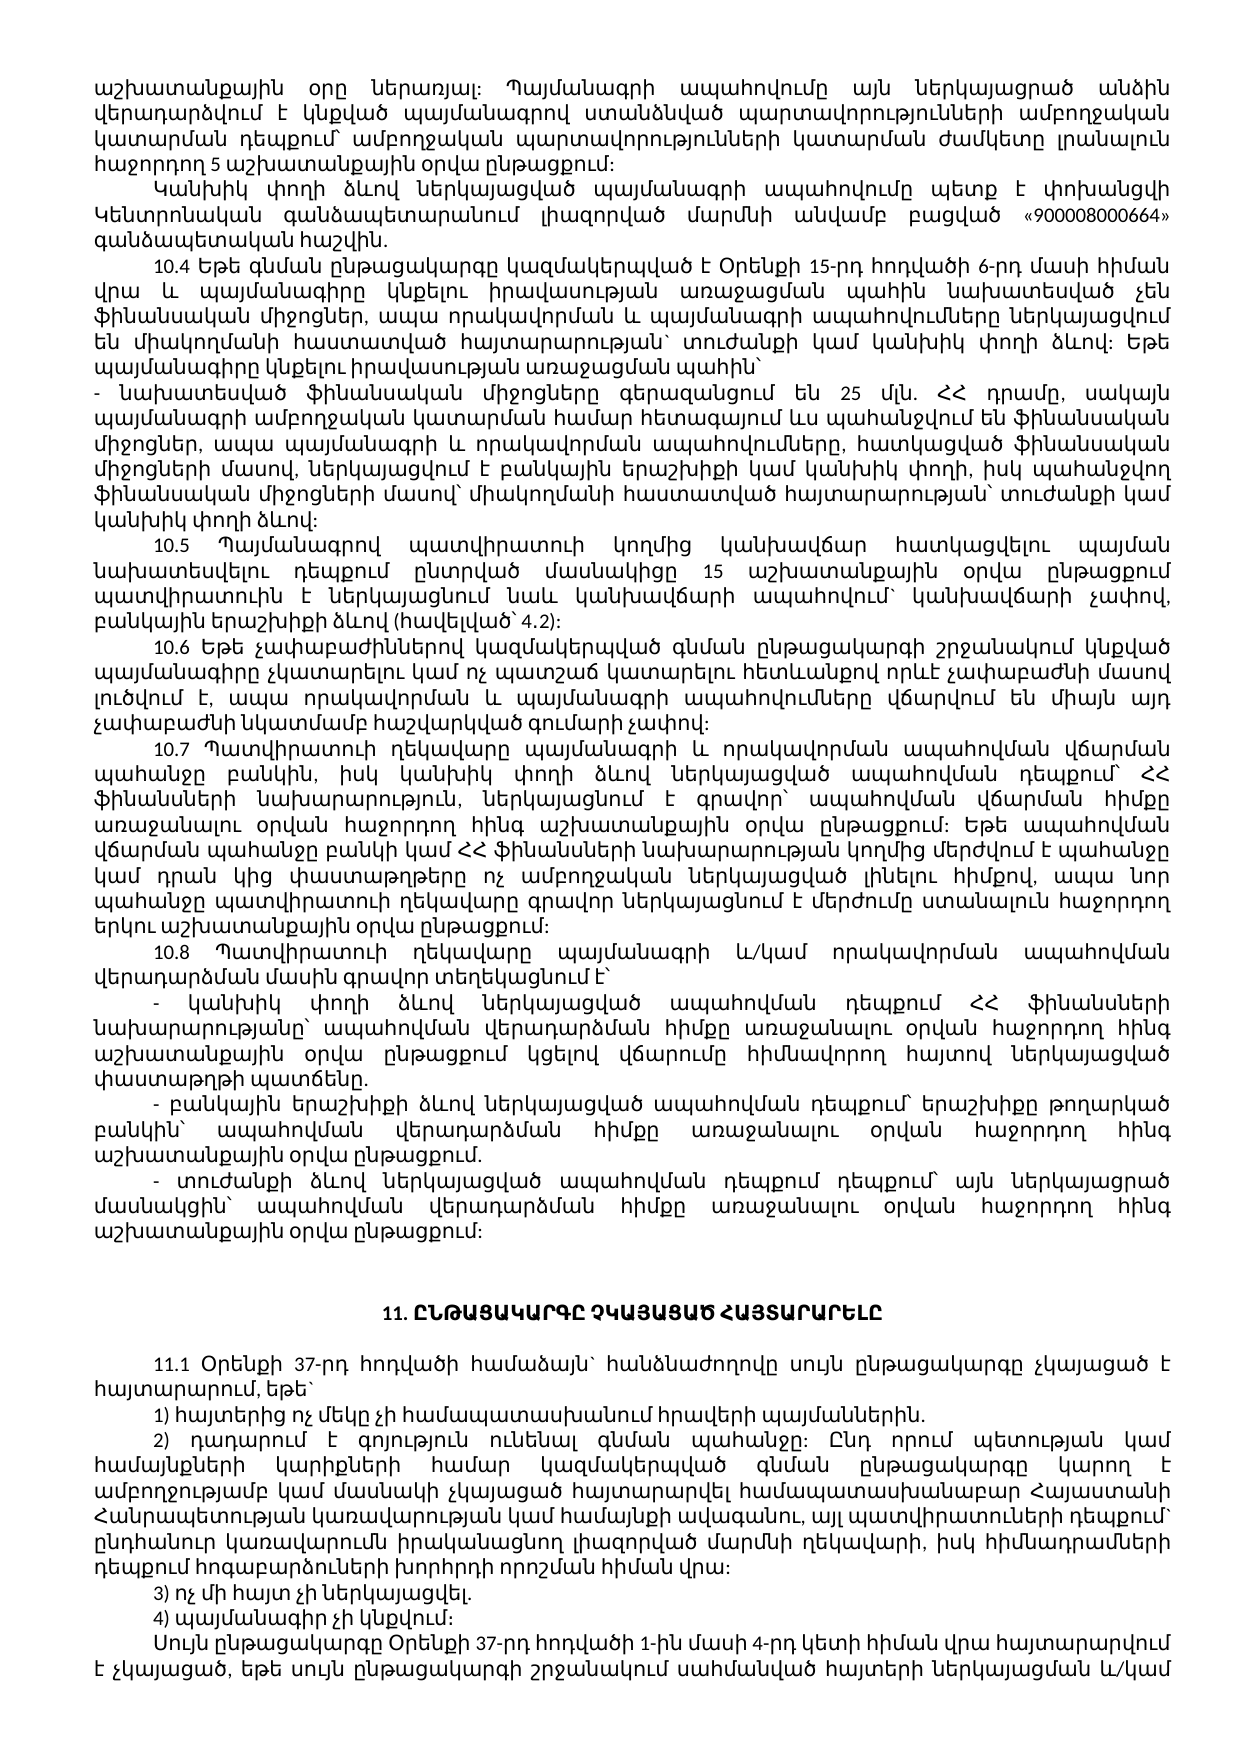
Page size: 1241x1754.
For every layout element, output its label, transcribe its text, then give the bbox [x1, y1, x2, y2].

text 1) հայտերից ոչ մեկը չի համապատասխանում հրավերի պայմաններին. [94, 1402, 1171, 1427]
text 10.6 Եթե չափաբաժիններով կազմակերպված գնման ընթացակարգի շրջանակում կնքված պայմանագիրը չկատարելու կամ ոչ պատշաճ կատարելու հետևանքով որևէ չափաբաժնի մասով լուծվում է, ապա որակավորման և պայմանագրի ապահովումները վճարվում են միայն այդ չափաբաժնի նկատմամբ հաշվարկված գումարի չափով: [94, 634, 1171, 736]
text 11. ԸՆԹԱՑԱԿԱՐԳԸ ՉԿԱՅԱՑԱԾ ՀԱՅՏԱՐԱՐԵԼԸ [94, 1300, 1171, 1326]
text Պայմանագրի ապահովումը պետք է վավեր լինի առնվազն մինչև կնքվելիք պայմանագրով սահմանվող պարտավորությունների ամբողջական կատարման վերջին օրվան հաջորդող 20-րդ աշխատանքային օրը ներառյալ: Պայմանագրի ապահովումը այն ներկայացրած անձին վերադարձվում է կնքված պայմանագրով ստանձնված պարտավորությունների ամբողջական կատարման դեպքում՝ ամբողջական պարտավորությունների կատարման ժամկետը լրանալուն հաջորդող 5 աշխատանքային օրվա ընթացքում: [94, 75, 1171, 177]
text - կանխիկ փողի ձևով ներկայացված ապահովման դեպքում ՀՀ ֆինանսների նախարարությանը՝ ապահովման վերադարձման հիմքը առաջանալու օրվան հաջորդող հինգ աշխատանքային օրվա ընթացքում կցելով վճարումը հիմնավորող հայտով ներկայացված փաստաթղթի պատճենը. [94, 990, 1171, 1092]
text - բանկային երաշխիքի ձևով ներկայացված ապահովման դեպքում՝ երաշխիքը թողարկած բանկին՝ ապահովման վերադարձման հիմքը առաջանալու օրվան հաջորդող հինգ աշխատանքային օրվա ընթացքում. [94, 1092, 1171, 1168]
text - տուժանքի ձևով ներկայացված ապահովման դեպքում դեպքում՝ այն ներկայացրած մասնակցին՝ ապահովման վերադարձման հիմքը առաջանալու օրվան հաջորդող հինգ աշխատանքային օրվա ընթացքում: [94, 1168, 1171, 1244]
text 10.4 Եթե գնման ընթացակարգը կազմակերպված է Օրենքի 15-րդ հոդվածի 6-րդ մասի հիման վրա և պայմանագիրը կնքելու իրավասության առաջացման պահին նախատեսված չեն ֆինանսական միջոցներ, ապա որակավորման և պայմանագրի ապահովումները ներկայացվում են միակողմանի հաստատված հայտարարության` տուժանքի կամ կանխիկ փողի ձևով: Եթե պայմանագիրը կնքելու իրավասության առաջացման պահին՝ [94, 253, 1171, 380]
text 4) պայմանագիր չի կնքվում։ [94, 1605, 1171, 1631]
text 3) ոչ մի հայտ չի ներկայացվել. [94, 1580, 1171, 1605]
text - նախատեսված ֆինանսական միջոցները գերազանցում են 25 մլն. ՀՀ դրամը, սակայն պայմանագրի ամբողջական կատարման համար հետագայում ևս պահանջվում են ֆինանսական միջոցներ, ապա պայմանագրի և որակավորման ապահովումները, հատկացված ֆինանսական միջոցների մասով, ներկայացվում է բանկային երաշխիքի կամ կանխիկ փողի, իսկ պահանջվող ֆինանսական միջոցների մասով՝ միակողմանի հաստատված հայտարարության՝ տուժանքի կամ կանխիկ փողի ձևով: [94, 380, 1171, 532]
text 10.8 Պատվիրատուի ղեկավարը պայմանագրի և/կամ որակավորման ապահովման վերադարձման մասին գրավոր տեղեկացնում է՝ [94, 939, 1171, 990]
text Կանխիկ փողի ձևով ներկայացված պայմանագրի ապահովումը պետք է փոխանցվի Կենտրոնական գանձապետարանում լիազորված մարմնի անվամբ բացված «900008000664» գանձապետական հաշվին. [94, 177, 1171, 253]
text 10.5 Պայմանագրով պատվիրատուի կողմից կանխավճար հատկացվելու պայման նախատեսվելու դեպքում ընտրված մասնակիցը 15 աշխատանքային օրվա ընթացքում պատվիրատուին է ներկայացնում նաև կանխավճարի ապահովում` կանխավճարի չափով, բանկային երաշխիքի ձևով (հավելված՝ 4․2): [94, 532, 1171, 634]
text 2) դադարում է գոյություն ունենալ գնման պահանջը: Ընդ որում պետության կամ համայնքների կարիքների համար կազմակերպված գնման ընթացակարգը կարող է ամբողջությամբ կամ մասնակի չկայացած հայտարարվել համապատասխանաբար Հայաստանի Հանրապետության կառավարության կամ համայնքի ավագանու, այլ պատվիրատուների դեպքում` ընդհանուր կառավարումն իրականացնող լիազորված մարմնի ղեկավարի, իսկ հիմնադրամների դեպքում հոգաբարձուների խորհրդի որոշման հիման վրա: [94, 1427, 1171, 1580]
text 11.1 Օրենքի 37-րդ հոդվածի համաձայն` հանձնաժողովը սույն ընթացակարգը չկայացած է հայտարարում, եթե` [94, 1351, 1171, 1402]
text 10.7 Պատվիրատուի ղեկավարը պայմանագրի և որակավորման ապահովման վճարման պահանջը բանկին, իսկ կանխիկ փողի ձևով ներկայացված ապահովման դեպքում՝ ՀՀ ֆինանսների նախարարություն, ներկայացնում է գրավոր՝ ապահովման վճարման հիմքը առաջանալու օրվան հաջորդող հինգ աշխատանքային օրվա ընթացքում: Եթե ապահովման վճարման պահանջը բանկի կամ ՀՀ ֆինանսների նախարարության կողմից մերժվում է պահանջը կամ դրան կից փաստաթղթերը ոչ ամբողջական ներկայացված լինելու հիմքով, ապա նոր պահանջը պատվիրատուի ղեկավարը գրավոր ներկայացնում է մերժումը ստանալուն հաջորդող երկու աշխատանքային օրվա ընթացքում: [94, 736, 1171, 939]
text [94, 1631, 1171, 1681]
